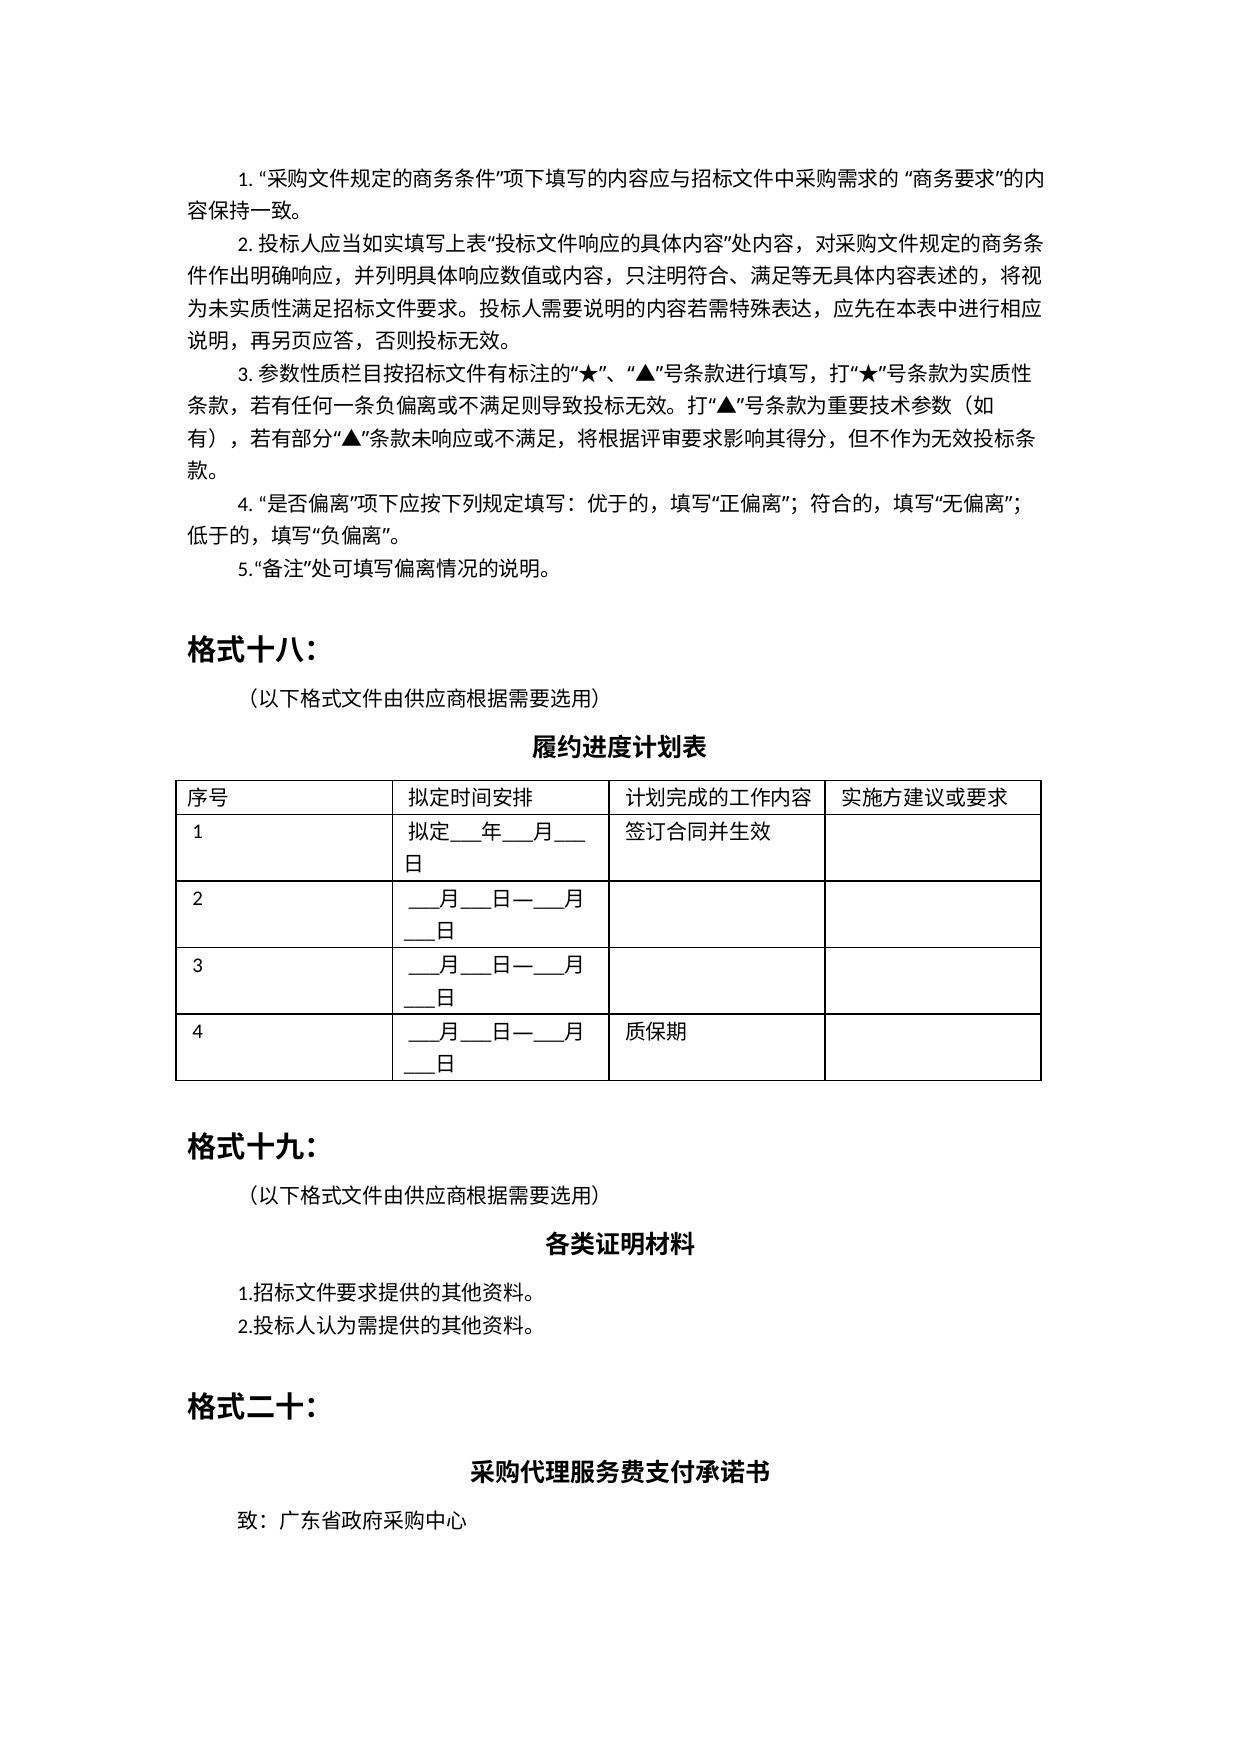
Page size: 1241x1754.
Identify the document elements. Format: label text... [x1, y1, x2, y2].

table_cell 1 [177, 815, 392, 880]
table_cell [826, 815, 1040, 880]
table_cell [610, 882, 824, 947]
table_cell 4 [177, 1015, 392, 1080]
text 1. “采购文件规定的商务条件”项下填写的内容应与招标文件中采购需求的 “商务要求”的内容保持一致。 [187, 162, 1053, 227]
text 格式十九： [187, 1114, 1053, 1179]
table_header 序号 [177, 781, 392, 813]
text 格式二十： [187, 1374, 1053, 1439]
text 采购代理服务费支付承诺书 [187, 1439, 1053, 1504]
text 格式十八： [187, 617, 1053, 682]
table_cell [610, 948, 824, 1013]
text 致：广东省政府采购中心 [187, 1504, 1053, 1536]
table_cell 签订合同并生效 [610, 815, 824, 880]
table_cell ___月___日—___月___日 [393, 948, 608, 1013]
table_header 拟定时间安排 [393, 781, 608, 813]
table_cell 拟定___年___月___日 [393, 815, 608, 880]
table_cell ___月___日—___月___日 [393, 1015, 608, 1080]
text 1.招标文件要求提供的其他资料。 [187, 1276, 1053, 1309]
text 3. 参数性质栏目按招标文件有标注的“★”、“▲”号条款进行填写，打“★”号条款为实质性条款，若有任何一条负偏离或不满足则导致投标无效。打“▲”号条款为重要技术参数（如有），若有部分“▲”条款未响应或不满足，将根据评审要求影响其得分，但不作为无效投标条款。 [187, 357, 1053, 487]
table_cell [826, 1015, 1040, 1080]
text 4. “是否偏离”项下应按下列规定填写：优于的，填写“正偏离”；符合的，填写“无偏离”；低于的，填写“负偏离”。 [187, 487, 1053, 552]
text 2. 投标人应当如实填写上表“投标文件响应的具体内容”处内容，对采购文件规定的商务条件作出明确响应，并列明具体响应数值或内容，只注明符合、满足等无具体内容表述的，将视为未实质性满足招标文件要求。投标人需要说明的内容若需特殊表达，应先在本表中进行相应说明，再另页应答，否则投标无效。 [187, 227, 1053, 357]
text 履约进度计划表 [187, 714, 1053, 779]
text （以下格式文件由供应商根据需要选用） [187, 682, 1053, 714]
table_cell [826, 882, 1040, 947]
text 各类证明材料 [187, 1211, 1053, 1276]
table_cell ___月___日—___月___日 [393, 882, 608, 947]
table_cell 2 [177, 882, 392, 947]
table_header 计划完成的工作内容 [610, 781, 824, 813]
table_cell 3 [177, 948, 392, 1013]
text 2.投标人认为需提供的其他资料。 [187, 1309, 1053, 1341]
table_cell 质保期 [610, 1015, 824, 1080]
text 5.“备注”处可填写偏离情况的说明。 [187, 552, 1053, 584]
text （以下格式文件由供应商根据需要选用） [187, 1179, 1053, 1211]
table_header 实施方建议或要求 [826, 781, 1040, 813]
table_cell [826, 948, 1040, 1013]
